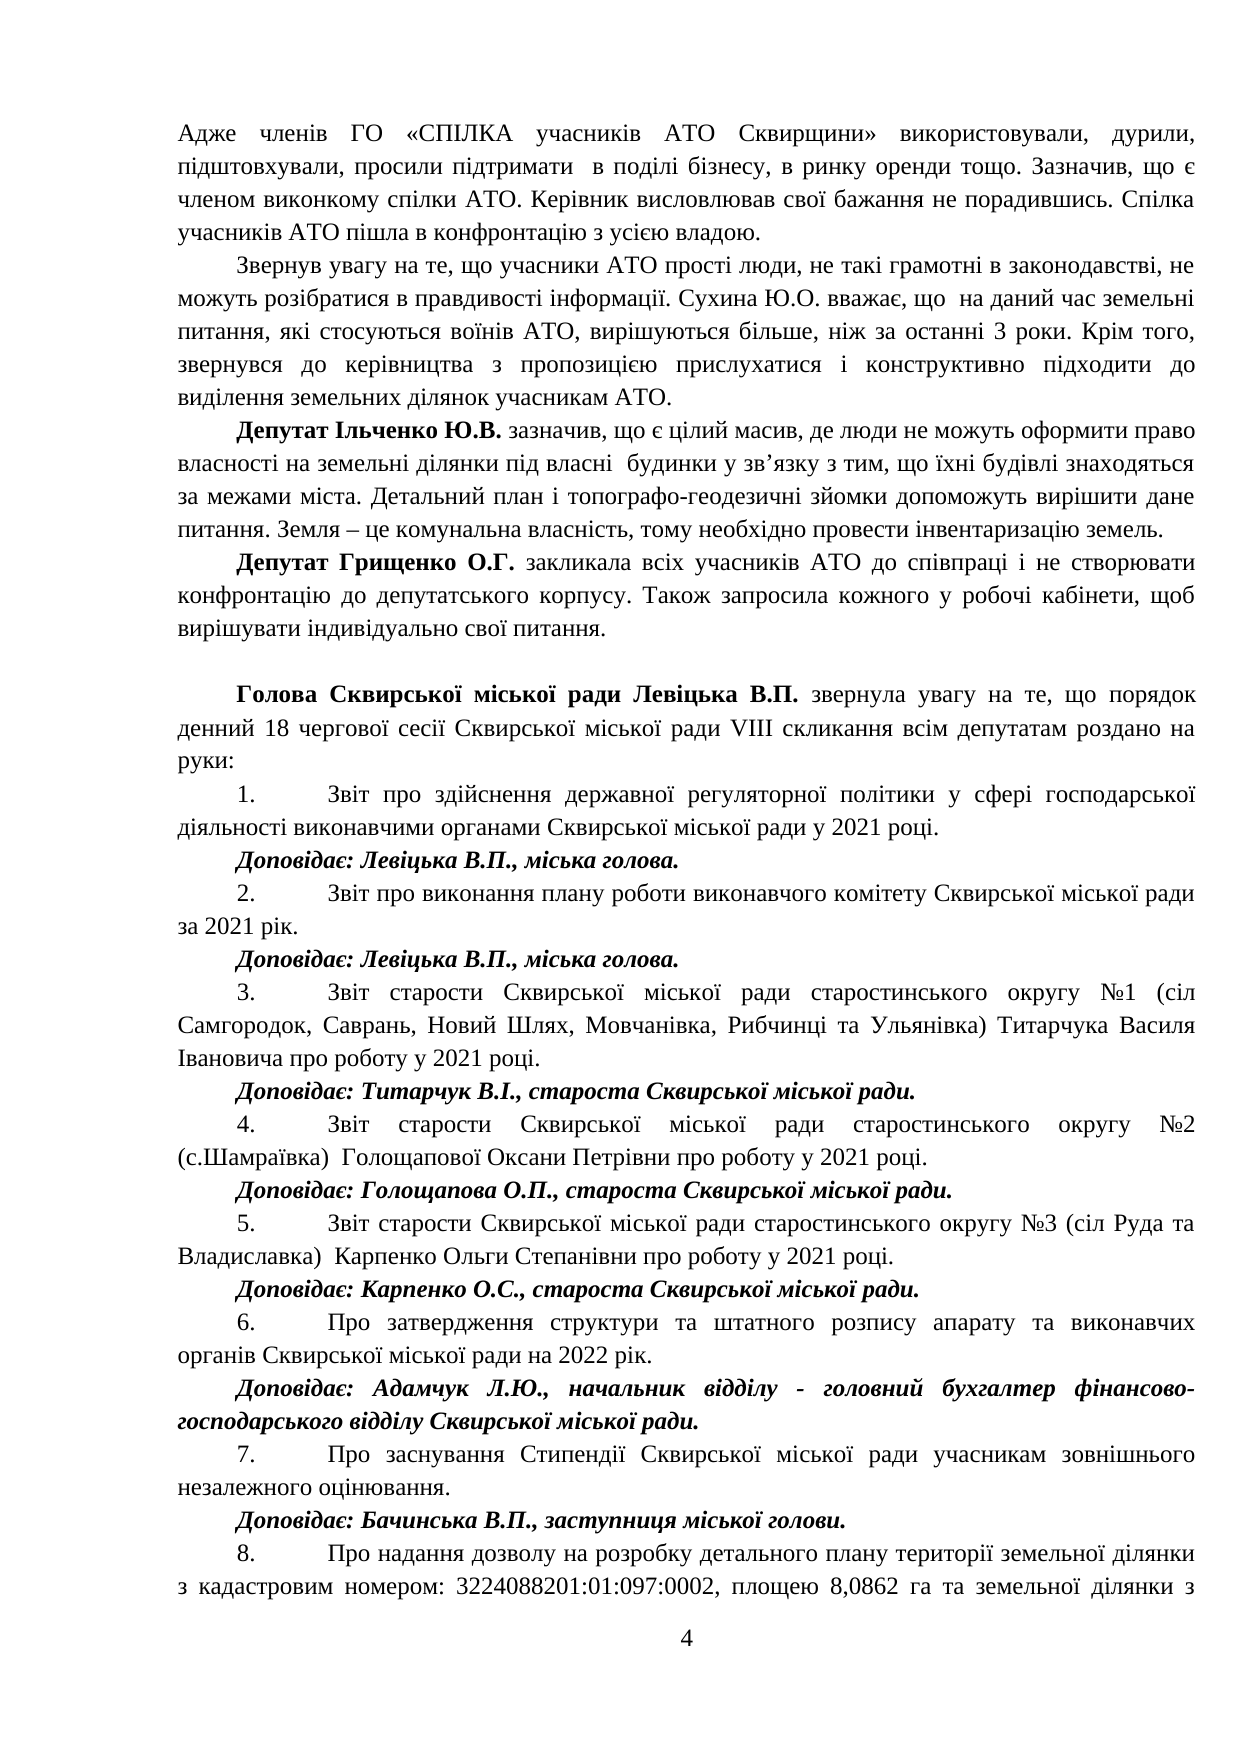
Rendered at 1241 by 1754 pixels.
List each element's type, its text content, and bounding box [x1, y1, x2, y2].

text Доповідає: Левіцька В.П., міська голова. [177, 845, 1196, 873]
text Доповідає: Левіцька В.П., міська голова. [177, 944, 1196, 972]
text Доповідає: Адамчук Л.Ю., начальник відділу - головний бухгалтер фінансово-господарського відділу Сквирської міської ради. [177, 1373, 1196, 1435]
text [177, 118, 1196, 246]
text Доповідає: Бачинська В.П., заступниця міської голови. [177, 1505, 1196, 1534]
text Доповідає: Голощапова О.П., староста Сквирської міської ради. [177, 1175, 1196, 1204]
text Доповідає: Карпенко О.С., староста Сквирської міської ради. [177, 1274, 1196, 1303]
list Звіт про здійснення державної регуляторної політики у сфері господарської діяльності виконавчими органами Сквирської міської ради у 2021 році. [177, 779, 1196, 840]
text Доповідає: Титарчук В.І., староста Сквирської міської ради. [177, 1076, 1196, 1104]
text Голова Сквирської міської ради Левіцька В.П. звернула увагу на те, що порядок денний 18 чергової сесії Сквирської міської ради VІІІ скликання всім депутатам роздано на руки: [177, 679, 1196, 774]
list Про затвердження структури та штатного розпису апарату та виконавчих органів Сквирської міської ради на 2022 рік. [177, 1307, 1196, 1369]
text Звернув увагу на те, що учасники АТО прості люди, не такі грамотні в законодавстві, не можуть розібратися в правдивості інформації. Сухина Ю.О. вважає, що на даний час земельні питання, які стосуються воїнів АТО, вирішуються більше, ніж за останні 3 роки. Крім того, звернувся до керівництва з пропозицією прислухатися і конструктивно підходити до виділення земельних ділянок учасникам АТО. [177, 250, 1196, 411]
list Звіт старости Сквирської міської ради старостинського округу №2 (с.Шамраївка) Голощапової Оксани Петрівни про роботу у 2021 році. [177, 1109, 1196, 1171]
list Звіт старости Сквирської міської ради старостинського округу №3 (сіл Руда та Владиславка) Карпенко Ольги Степанівни про роботу у 2021 році. [177, 1208, 1196, 1270]
text Депутат Ільченко Ю.В. зазначив, що є цілий масив, де люди не можуть оформити право власності на земельні ділянки під власні будинки у зв’язку з тим, що їхні будівлі знаходяться за межами міста. Детальний план і топографо-геодезичні зйомки допоможуть вирішити дане питання. Земля – це комунальна власність, тому необхідно провести інвентаризацію земель. [177, 415, 1196, 543]
text Депутат Грищенко О.Г. закликала всіх учасників АТО до співпраці і не створювати конфронтацію до депутатського корпусу. Також запросила кожного у робочі кабінети, щоб вирішувати індивідуально свої питання. [177, 547, 1196, 642]
list Про заснування Стипендії Сквирської міської ради учасникам зовнішнього незалежного оцінювання. [177, 1439, 1196, 1501]
list Звіт про виконання плану роботи виконавчого комітету Сквирської міської ради за 2021 рік. [177, 878, 1196, 939]
list Звіт старости Сквирської міської ради старостинського округу №1 (сіл Самгородок, Саврань, Новий Шлях, Мовчанівка, Рибчинці та Ульянівка) Титарчука Василя Івановича про роботу у 2021 році. [177, 977, 1196, 1072]
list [177, 1538, 1196, 1600]
